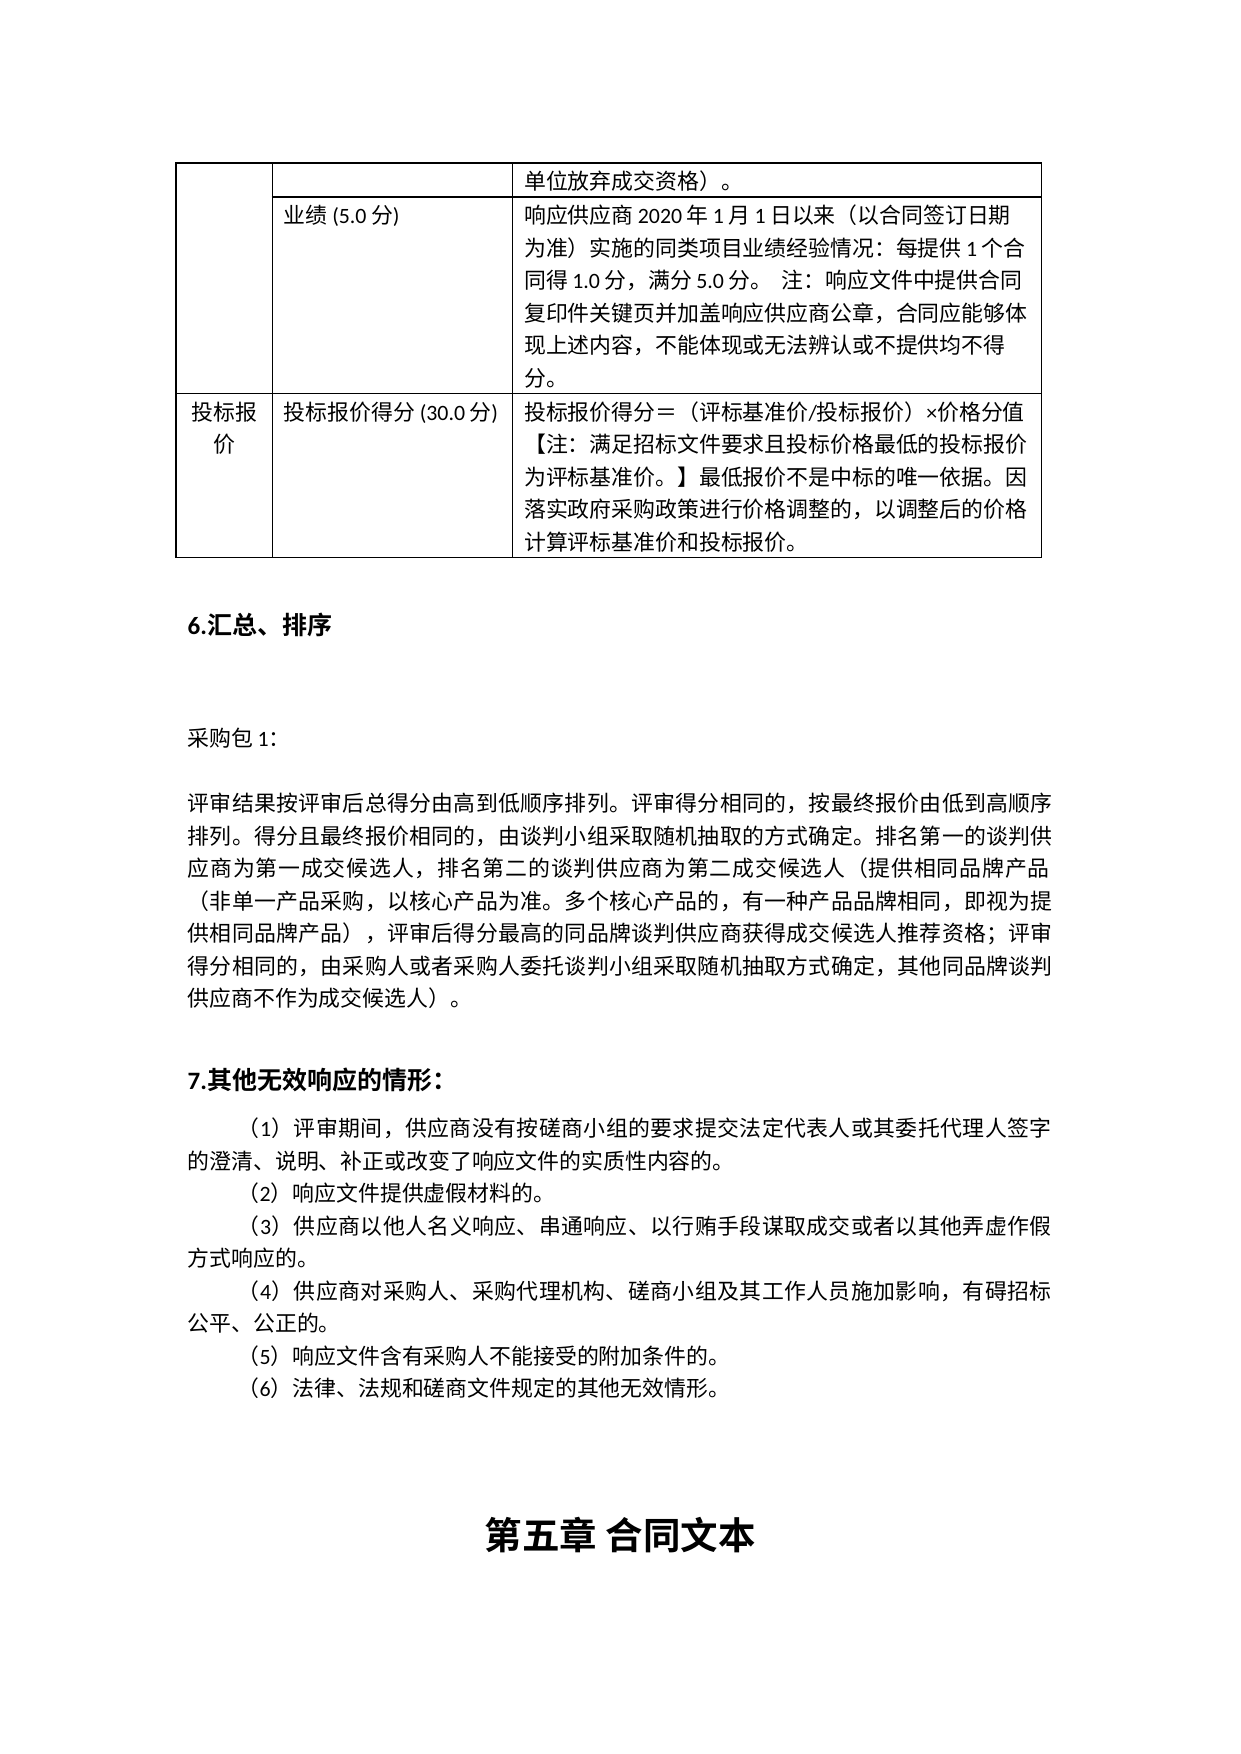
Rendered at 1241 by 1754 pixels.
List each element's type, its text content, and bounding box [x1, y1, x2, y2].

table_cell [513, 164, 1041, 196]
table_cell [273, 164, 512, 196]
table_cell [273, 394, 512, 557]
text （3）供应商以他人名义响应、串通响应、以行贿手段谋取成交或者以其他弄虚作假方式响应的。 [187, 1208, 1053, 1273]
text （4）供应商对采购人、采购代理机构、磋商小组及其工作人员施加影响，有碍招标公平、公正的。 [187, 1273, 1053, 1338]
text 第五章 合同文本 [187, 1501, 1053, 1566]
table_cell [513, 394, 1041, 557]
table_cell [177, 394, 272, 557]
text （6）法律、法规和磋商文件规定的其他无效情形。 [187, 1371, 1053, 1403]
text （2）响应文件提供虚假材料的。 [187, 1176, 1053, 1208]
text （5）响应文件含有采购人不能接受的附加条件的。 [187, 1338, 1053, 1371]
text 评审结果按评审后总得分由高到低顺序排列。评审得分相同的，按最终报价由低到高顺序排列。得分且最终报价相同的，由谈判小组采取随机抽取的方式确定。排名第一的谈判供应商为第一成交候选人，排名第二的谈判供应商为第二成交候选人（提供相同品牌产品（非单一产品采购，以核心产品为准。多个核心产品的，有一种产品品牌相同，即视为提供相同品牌产品），评审后得分最高的同品牌谈判供应商获得成交候选人推荐资格；评审得分相同的，由采购人或者采购人委托谈判小组采取随机抽取方式确定，其他同品牌谈判供应商不作为成交候选人）。 [187, 786, 1053, 1013]
text （1）评审期间，供应商没有按磋商小组的要求提交法定代表人或其委托代理人签字的澄清、说明、补正或改变了响应文件的实质性内容的。 [187, 1111, 1053, 1176]
text 6.汇总、排序 [187, 591, 1053, 656]
text 采购包1： [187, 721, 1053, 753]
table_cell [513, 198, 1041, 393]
text 7.其他无效响应的情形： [187, 1046, 1053, 1111]
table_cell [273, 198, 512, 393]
